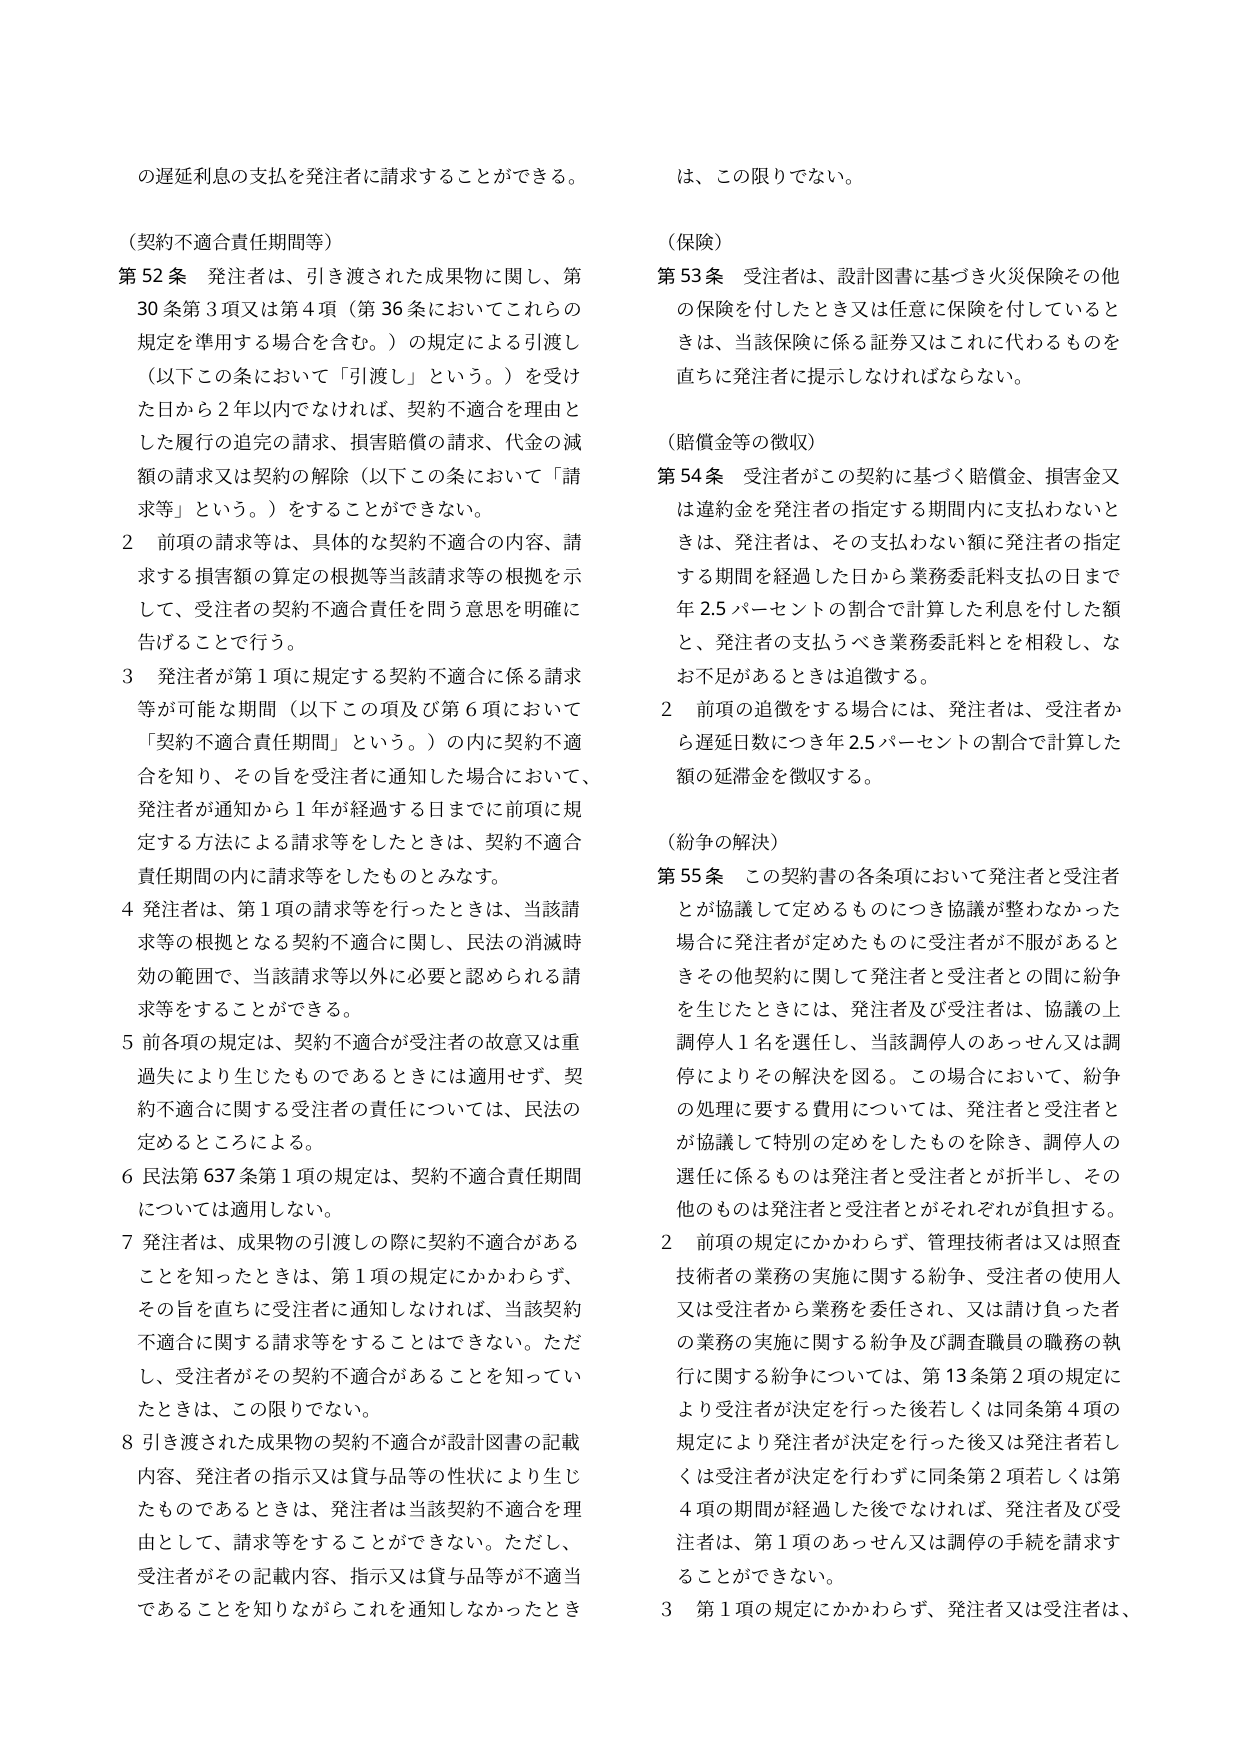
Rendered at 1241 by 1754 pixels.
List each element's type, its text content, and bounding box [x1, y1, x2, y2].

text （保険） [658, 225, 1122, 258]
text ４ 発注者は、第１項の請求等を行ったときは、当該請求等の根拠となる契約不適合に関し、民法の消滅時効の範囲で、当該請求等以外に必要と認められる請求等をすることができる。 [118, 892, 583, 1025]
text 第54条 受注者がこの契約に基づく賠償金、損害金又は違約金を発注者の指定する期間内に支払わないときは、発注者は、その支払わない額に発注者の指定する期間を経過した日から業務委託料支払の日まで年2.5パーセントの割合で計算した利息を付した額と、発注者の支払うべき業務委託料とを相殺し、なお不足があるときは追徴する。 [658, 458, 1122, 692]
text 第53条 受注者は、設計図書に基づき火災保険その他の保険を付したとき又は任意に保険を付しているときは、当該保険に係る証券又はこれに代わるものを直ちに発注者に提示しなければならない。 [658, 258, 1122, 392]
text ２ 前項の規定にかかわらず、管理技術者は又は照査技術者の業務の実施に関する紛争、受注者の使用人又は受注者から業務を委任され、又は請け負った者の業務の実施に関する紛争及び調査職員の職務の執行に関する紛争については、第13条第２項の規定により受注者が決定を行った後若しくは同条第４項の規定により発注者が決定を行った後又は発注者若しくは受注者が決定を行わずに同条第２項若しくは第４項の期間が経過した後でなければ、発注者及び受注者は、第１項のあっせん又は調停の手続を請求することができない。 [658, 1225, 1122, 1592]
text 第52条 発注者は、引き渡された成果物に関し、第30条第３項又は第４項（第36条においてこれらの規定を準用する場合を含む。）の規定による引渡し（以下この条において「引渡し」という。）を受けた日から２年以内でなければ、契約不適合を理由とした履行の追完の請求、損害賠償の請求、代金の減額の請求又は契約の解除（以下この条において「請求等」という。）をすることができない。 [118, 258, 583, 525]
text （紛争の解決） [658, 825, 1122, 858]
text 第55条 この契約書の各条項において発注者と受注者とが協議して定めるものにつき協議が整わなかった場合に発注者が定めたものに受注者が不服があるときその他契約に関して発注者と受注者との間に紛争を生じたときには、発注者及び受注者は、協議の上調停人１名を選任し、当該調停人のあっせん又は調停によりその解決を図る。この場合において、紛争の処理に要する費用については、発注者と受注者とが協議して特別の定めをしたものを除き、調停人の選任に係るものは発注者と受注者とが折半し、その他のものは発注者と受注者とがそれぞれが負担する。 [658, 858, 1122, 1225]
text ７ 発注者は、成果物の引渡しの際に契約不適合があることを知ったときは、第１項の規定にかかわらず、その旨を直ちに受注者に通知しなければ、当該契約不適合に関する請求等をすることはできない。ただし、受注者がその契約不適合があることを知っていたときは、この限りでない。 [118, 1225, 583, 1425]
text ５ 前各項の規定は、契約不適合が受注者の故意又は重過失により生じたものであるときには適用せず、契約不適合に関する受注者の責任については、民法の定めるところによる。 [118, 1025, 583, 1158]
text （契約不適合責任期間等） [118, 225, 583, 258]
text ８ 引き渡された成果物の契約不適合が設計図書の記載内容、発注者の指示又は貸与品等の性状により生じたものであるときは、発注者は当該契約不適合を理由として、請求等をすることができない。ただし、受注者がその記載内容、指示又は貸与品等が不適当であることを知りながらこれを通知しなかったときは、この限りでない。 [118, 1425, 583, 1625]
text ３ 発注者が第１項に規定する契約不適合に係る請求等が可能な期間（以下この項及び第６項において「契約不適合責任期間」という。）の内に契約不適合を知り、その旨を受注者に通知した場合において、発注者が通知から１年が経過する日までに前項に規定する方法による請求等をしたときは、契約不適合責任期間の内に請求等をしたものとみなす。 [118, 658, 583, 892]
text ２ 第31条第２項（第36条において準用する場合を含む。）の規定による業務委託料の支払が遅れた場合においては、受注者は、未受領金額につき、遅延日数に応じ、年2.5パーセントの割合で計算した額の遅延利息の支払を発注者に請求することができる。 [118, 158, 583, 192]
text ６ 民法第637条第１項の規定は、契約不適合責任期間については適用しない。 [118, 1158, 583, 1225]
text ２ 前項の請求等は、具体的な契約不適合の内容、請求する損害額の算定の根拠等当該請求等の根拠を示して、受注者の契約不適合責任を問う意思を明確に告げることで行う。 [118, 525, 583, 658]
text ２ 前項の追徴をする場合には、発注者は、受注者から遅延日数につき年2.5パーセントの割合で計算した額の延滞金を徴収する。 [658, 692, 1122, 792]
text （賠償金等の徴収） [658, 425, 1122, 458]
